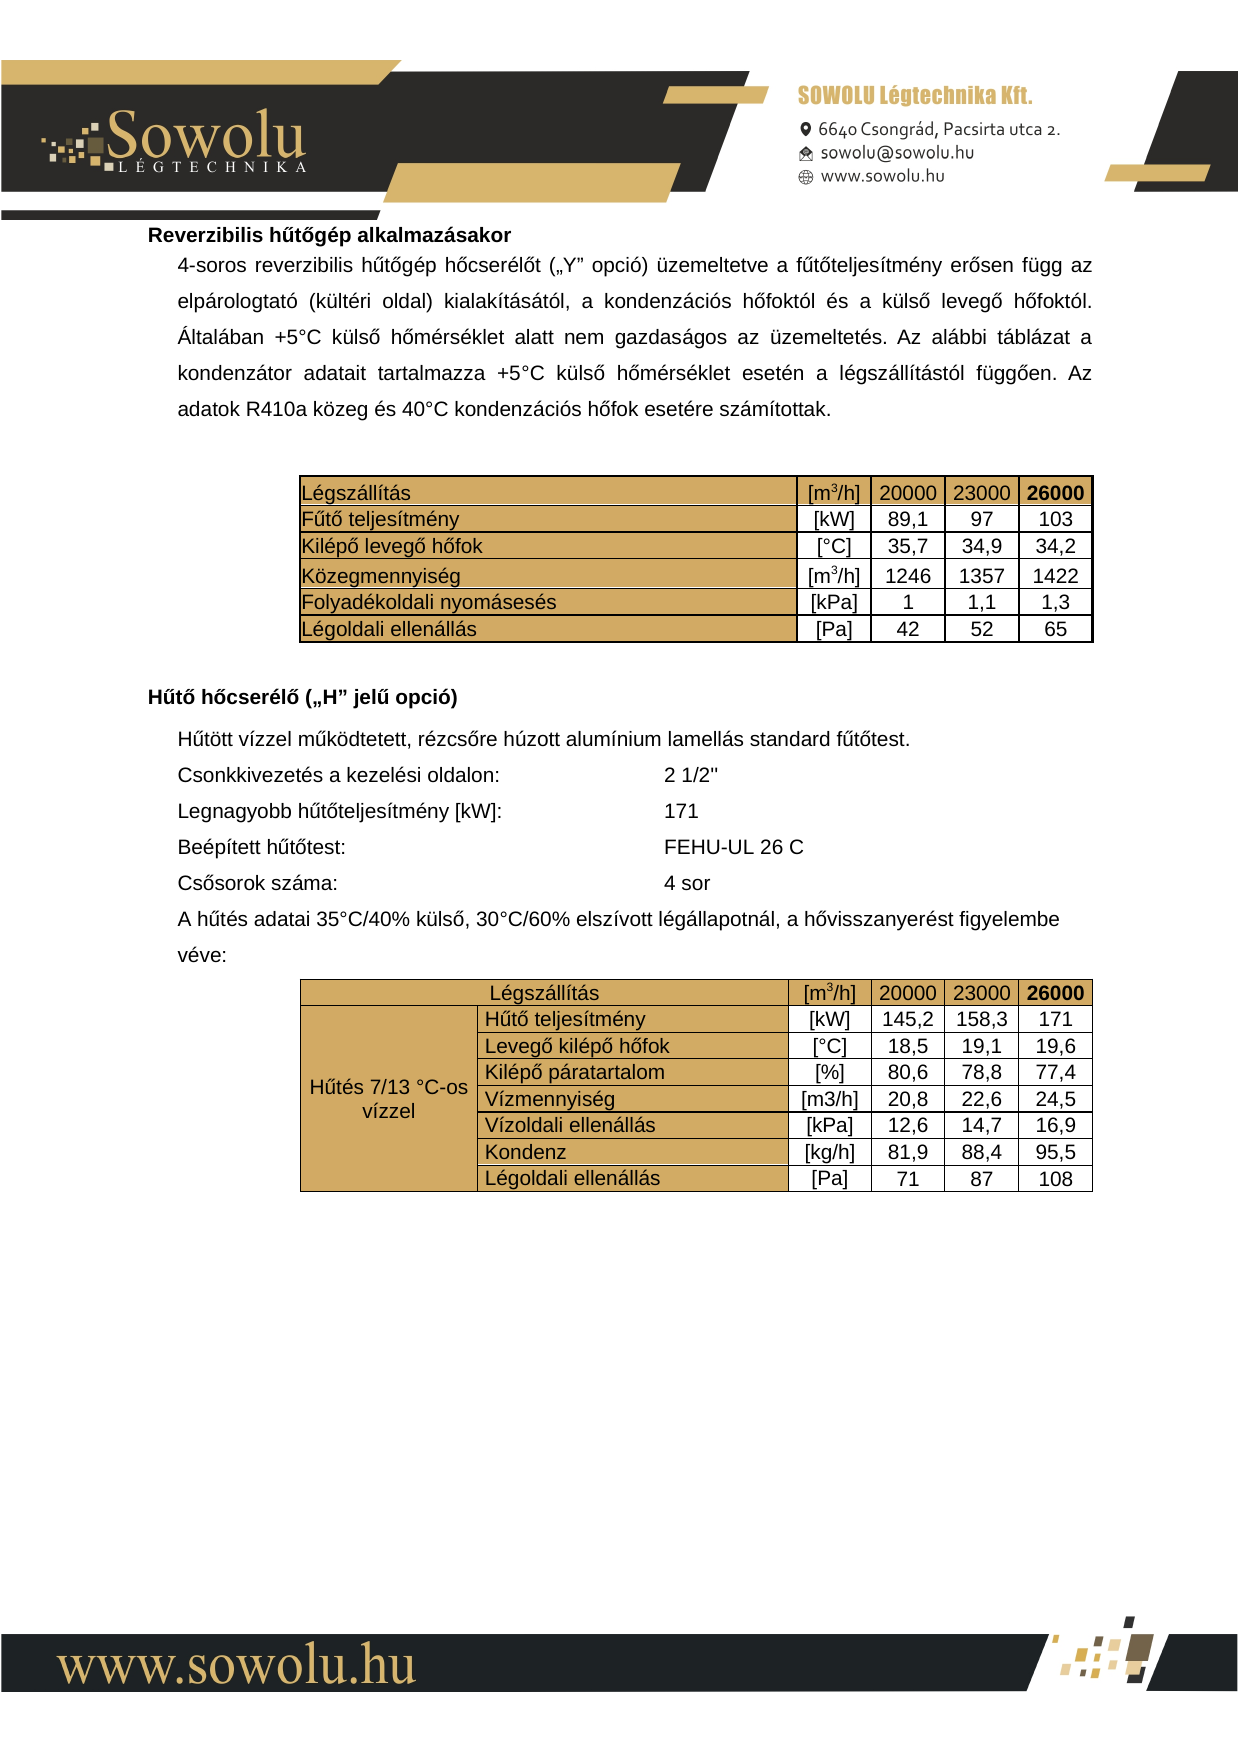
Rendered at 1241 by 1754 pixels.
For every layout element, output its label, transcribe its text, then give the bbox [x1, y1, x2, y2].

table_cell 24,5 [1019, 1086, 1092, 1111]
table_cell 103 [1020, 506, 1091, 531]
table_cell 20,8 [872, 1086, 944, 1111]
text A hűtés adatai 35°C/40% külső, 30°C/60% elszívott légállapotnál, a hővisszanyerést figyelembe véve: [177, 907, 1092, 967]
table_cell 1422 [1020, 559, 1091, 587]
table_cell 77,4 [1019, 1059, 1092, 1085]
table_cell 95,5 [1019, 1139, 1092, 1164]
text 4-soros reverzibilis hűtőgép hőcserélőt („Y” opció) üzemeltetve a fűtőteljesítmény erősen függ az elpárologtató (kültéri oldal) kialakításától, a kondenzációs hőfoktól és a külső levegő hőfoktól. Általában +5°C külső hőmérséklet alatt nem gazdaságos az üzemeltetés. Az alábbi táblázat a kondenzátor adatait tartalmazza +5°C külső hőmérséklet esetén a légszállítástól függően. Az adatok R410a közeg és 40°C kondenzációs hőfok esetére számítottak. [177, 253, 1092, 421]
picture [0, 1616, 1236, 1692]
table_cell 1,1 [946, 589, 1018, 614]
table_cell 19,1 [945, 1033, 1018, 1058]
table_cell [%] [789, 1059, 871, 1085]
table_cell 88,4 [945, 1139, 1018, 1164]
text Legnagyobb hűtőteljesítmény [kW]: 171 [177, 799, 1092, 823]
table_cell [kW] [789, 1006, 871, 1032]
table_cell Vízoldali ellenállás [478, 1113, 788, 1138]
table_cell [kg/h] [789, 1139, 871, 1164]
table_header [m3/h] [798, 477, 870, 504]
table_cell 171 [1019, 1006, 1092, 1032]
table_cell Levegő kilépő hőfok [478, 1033, 788, 1058]
table_header 26000 [1020, 477, 1091, 504]
text Hűtött vízzel működtetett, rézcsőre húzott alumínium lamellás standard fűtőtest. [177, 727, 1092, 751]
table_header 20000 [872, 980, 944, 1005]
table_cell 97 [946, 506, 1018, 531]
table_cell Fűtő teljesítmény [301, 506, 796, 531]
table_cell Légoldali ellenállás [301, 616, 796, 641]
table_header 23000 [946, 477, 1018, 504]
text Hűtő hőcserélő („H” jelű opció) [148, 685, 1092, 709]
table_cell Vízmennyiség [478, 1086, 788, 1111]
table_cell 42 [872, 616, 944, 641]
table_cell 1,3 [1020, 589, 1091, 614]
table_cell 71 [872, 1166, 944, 1191]
table_cell 81,9 [872, 1139, 944, 1164]
table_cell 52 [946, 616, 1018, 641]
table_cell 35,7 [872, 533, 944, 558]
table_cell [kPa] [798, 589, 870, 614]
table_header Légszállítás [301, 477, 796, 504]
table_cell 65 [1020, 616, 1091, 641]
table_cell 34,9 [946, 533, 1018, 558]
table_header 20000 [872, 477, 944, 504]
table_cell [Pa] [789, 1166, 871, 1191]
table_cell [°C] [798, 533, 870, 558]
table_cell 16,9 [1019, 1113, 1092, 1138]
table_cell [kPa] [789, 1113, 871, 1138]
table_cell 108 [1019, 1166, 1092, 1191]
table_cell Hűtés 7/13 °C-os vízzel [301, 1006, 477, 1191]
table_cell 158,3 [945, 1006, 1018, 1032]
table_cell 1 [872, 589, 944, 614]
table_cell 80,6 [872, 1059, 944, 1085]
table_cell [m3/h] [798, 559, 870, 587]
table_cell 89,1 [872, 506, 944, 531]
table_cell 19,6 [1019, 1033, 1092, 1058]
table_cell 1357 [946, 559, 1018, 587]
table_cell Légoldali ellenállás [478, 1166, 788, 1191]
table_header [m3/h] [789, 980, 871, 1005]
table_cell [°C] [789, 1033, 871, 1058]
table_cell 12,6 [872, 1113, 944, 1138]
table_cell 78,8 [945, 1059, 1018, 1085]
text Csonkkivezetés a kezelési oldalon: 2 1/2'' [177, 763, 1092, 787]
table_cell Hűtő teljesítmény [478, 1006, 788, 1032]
table_cell [Pa] [798, 616, 870, 641]
table_cell [m3/h] [789, 1086, 871, 1111]
table_cell 145,2 [872, 1006, 944, 1032]
table_cell Kondenz [478, 1139, 788, 1164]
table_cell 14,7 [945, 1113, 1018, 1138]
table_cell [kW] [798, 506, 870, 531]
table_cell Közegmennyiség [301, 559, 796, 587]
table_cell Folyadékoldali nyomásesés [301, 589, 796, 614]
table_cell Kilépő páratartalom [478, 1059, 788, 1085]
table_header 23000 [945, 980, 1018, 1005]
table_cell 18,5 [872, 1033, 944, 1058]
table_cell 87 [945, 1166, 1018, 1191]
text Reverzibilis hűtőgép alkalmazásakor [148, 219, 1092, 247]
table_cell 34,2 [1020, 533, 1091, 558]
table_cell 22,6 [945, 1086, 1018, 1111]
table_cell 1246 [872, 559, 944, 587]
table_cell Kilépő levegő hőfok [301, 533, 796, 558]
text Csősorok száma: 4 sor [177, 871, 1092, 895]
table_header Légszállítás [301, 980, 788, 1005]
table_header 26000 [1019, 980, 1092, 1005]
picture [0, 60, 1238, 219]
text Beépített hűtőtest: FEHU-UL 26 C [177, 835, 1092, 859]
